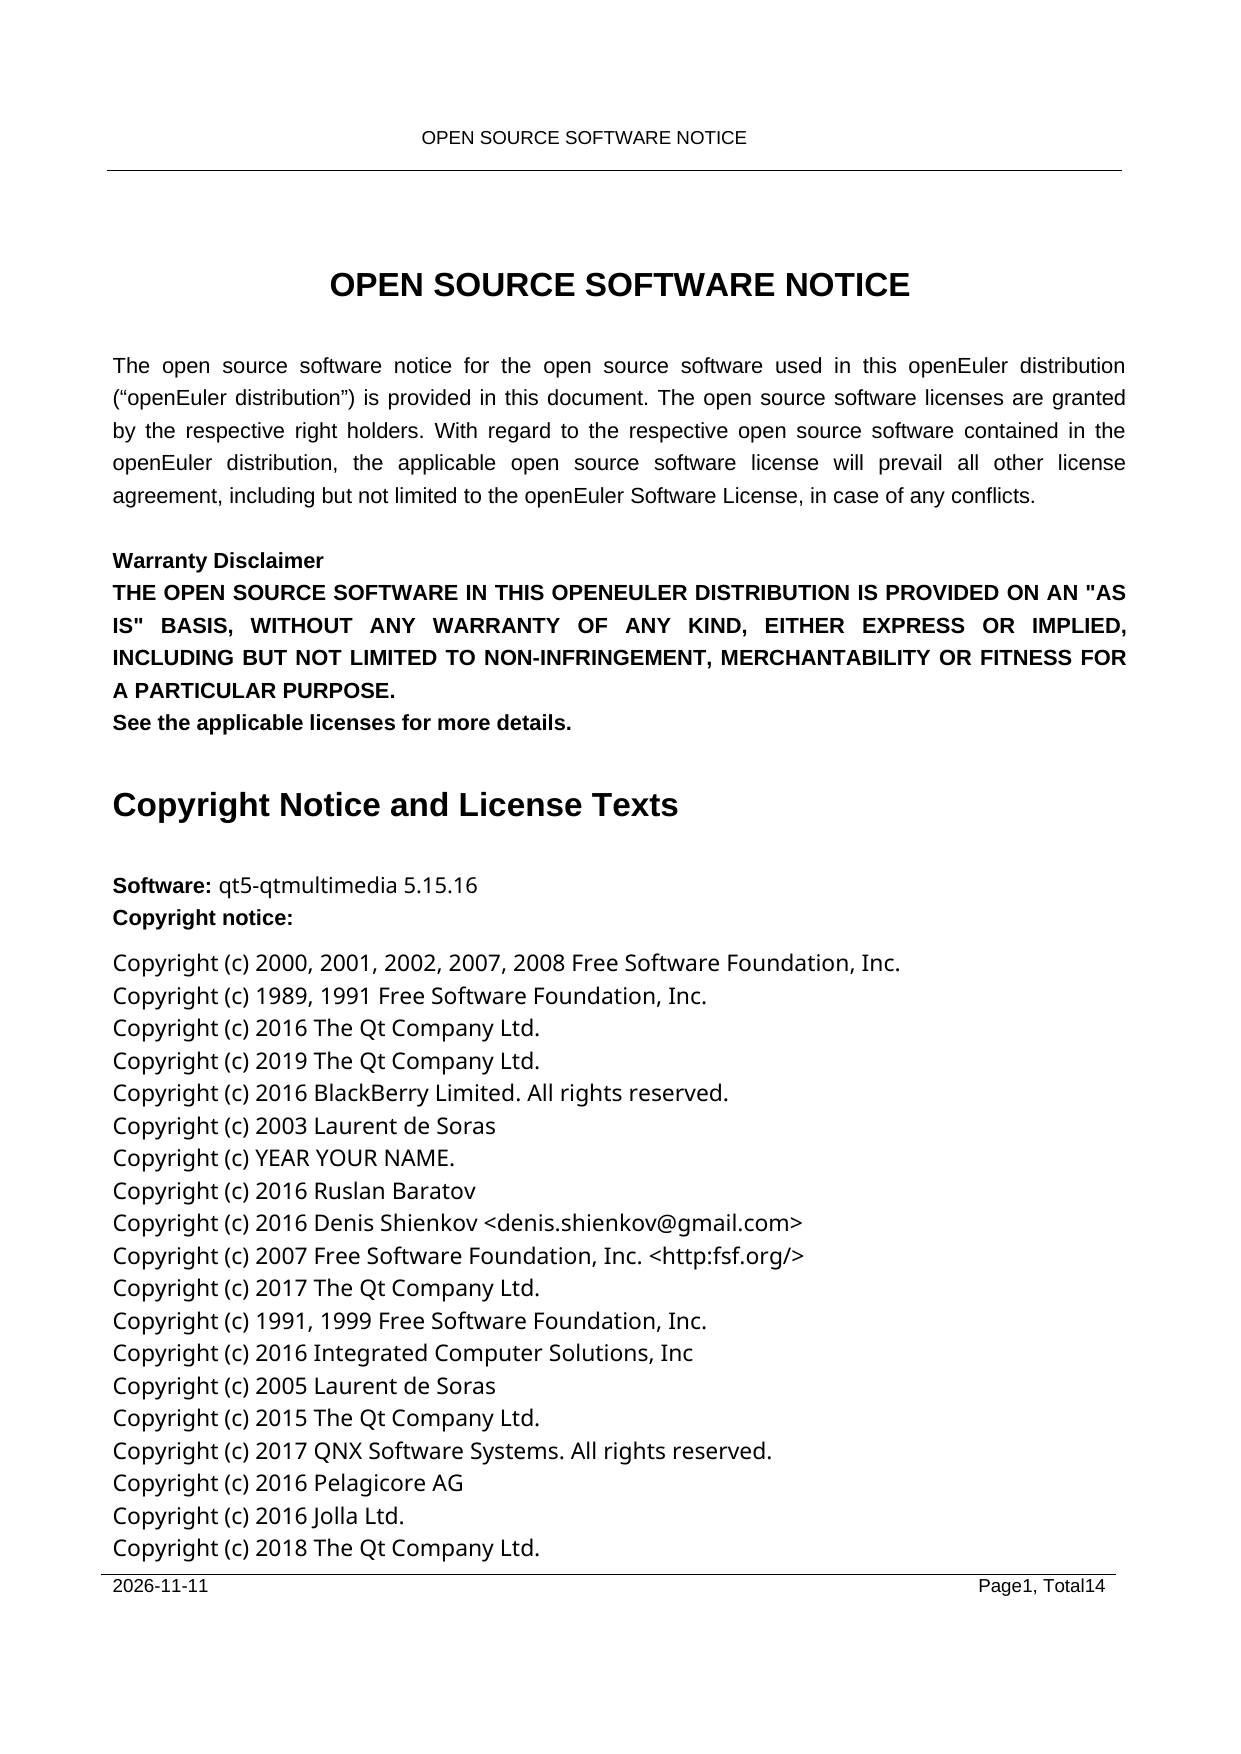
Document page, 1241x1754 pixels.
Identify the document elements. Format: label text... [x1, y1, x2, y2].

text OPEN SOURCE SOFTWARE NOTICE [112, 251, 1128, 316]
text THE OPEN SOURCE SOFTWARE IN THIS OPENEULER DISTRIBUTION IS PROVIDED ON AN "AS IS" BASIS, WITHOUT ANY WARRANTY OF ANY KIND, EITHER EXPRESS OR IMPLIED, INCLUDING BUT NOT LIMITED TO NON-INFRINGEMENT, MERCHANTABILITY OR FITNESS FOR A PARTICULAR PURPOSE. See the applicable licenses for more details. [112, 576, 1128, 739]
text Copyright Notice and License Texts [112, 771, 1128, 836]
text Copyright notice: [112, 901, 1128, 934]
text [112, 947, 1128, 1564]
text The open source software notice for the open source software used in this openEuler distribution (“openEuler distribution”) is provided in this document. The open source software licenses are granted by the respective right holders. With regard to the respective open source software contained in the openEuler distribution, the applicable open source software license will prevail all other license agreement, including but not limited to the openEuler Software License, in case of any conflicts. [112, 349, 1128, 511]
text Warranty Disclaimer [112, 544, 1128, 576]
title Software: qt5-qtmultimedia 5.15.16 [112, 869, 1128, 901]
